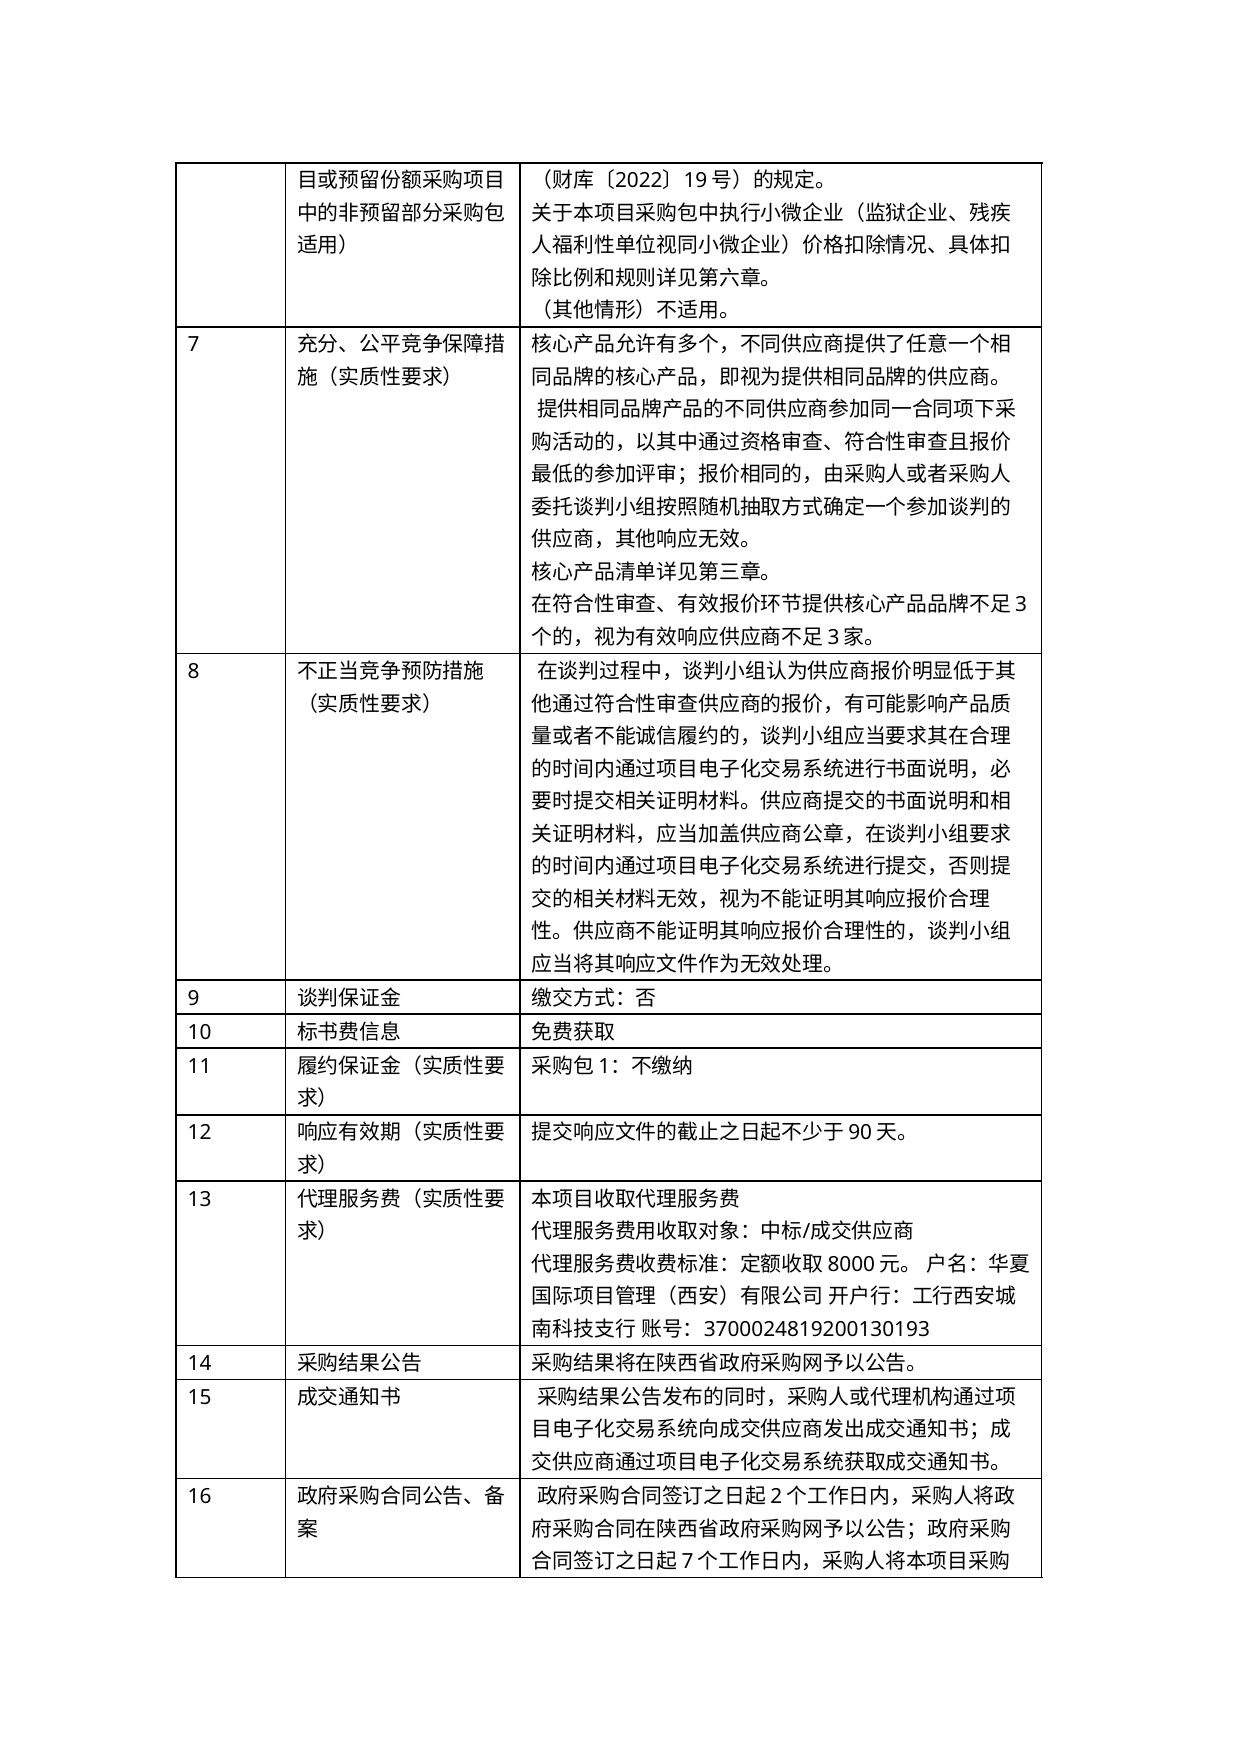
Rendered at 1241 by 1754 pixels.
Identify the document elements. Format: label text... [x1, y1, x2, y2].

table_cell 标书费信息 [286, 1015, 519, 1047]
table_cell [521, 1479, 1041, 1577]
table_cell 6 [177, 164, 285, 326]
table_cell 履约保证金（实质性要求） [286, 1049, 519, 1114]
table_cell 10 [177, 1015, 285, 1047]
table_cell 13 [177, 1182, 285, 1344]
table_cell 核心产品允许有多个，不同供应商提供了任意一个相同品牌的核心产品，即视为提供相同品牌的供应商。 提供相同品牌产品的不同供应商参加同一合同项下采购活动的，以其中通过资格审查、符合性审查且报价最低的参加评审；报价相同的，由采购人或者采购人委托谈判小组按照随机抽取方式确定一个参加谈判的供应商，其他响应无效。 核心产品清单详见第三章。 在符合性审查、有效报价环节提供核心产品品牌不足3个的，视为有效响应供应商不足3家。 [521, 328, 1041, 653]
table_cell 15 [177, 1380, 285, 1478]
table_cell 提交响应文件的截止之日起不少于90天。 [521, 1116, 1041, 1180]
table_cell 12 [177, 1116, 285, 1180]
table_cell 本项目收取代理服务费 代理服务费用收取对象：中标/成交供应商 代理服务费收费标准：定额收取8000元。 户名：华夏国际项目管理（西安）有限公司 开户行：工行西安城南科技支行 账号：3700024819200130193 [521, 1182, 1041, 1344]
table_cell 7 [177, 328, 285, 653]
table_cell 11 [177, 1049, 285, 1114]
table_cell 14 [177, 1346, 285, 1378]
table_cell 不正当竞争预防措施（实质性要求） [286, 654, 519, 979]
table_cell 8 [177, 654, 285, 979]
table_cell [286, 164, 519, 326]
table_cell 代理服务费（实质性要求） [286, 1182, 519, 1344]
table_cell 响应有效期（实质性要求） [286, 1116, 519, 1180]
table_cell 16 [177, 1479, 285, 1577]
table_cell 9 [177, 981, 285, 1013]
table_cell 谈判保证金 [286, 981, 519, 1013]
table_cell 免费获取 [521, 1015, 1041, 1047]
table_cell 在谈判过程中，谈判小组认为供应商报价明显低于其他通过符合性审查供应商的报价，有可能影响产品质量或者不能诚信履约的，谈判小组应当要求其在合理的时间内通过项目电子化交易系统进行书面说明，必要时提交相关证明材料。供应商提交的书面说明和相关证明材料，应当加盖供应商公章，在谈判小组要求的时间内通过项目电子化交易系统进行提交，否则提交的相关材料无效，视为不能证明其响应报价合理性。供应商不能证明其响应报价合理性的，谈判小组应当将其响应文件作为无效处理。 [521, 654, 1041, 979]
table_cell 政府采购合同公告、备案 [286, 1479, 519, 1577]
table_cell 充分、公平竞争保障措施（实质性要求） [286, 328, 519, 653]
table_cell 缴交方式：否 [521, 981, 1041, 1013]
table_cell 采购结果将在陕西省政府采购网予以公告。 [521, 1346, 1041, 1378]
table_cell 采购结果公告 [286, 1346, 519, 1378]
table_cell 采购包1：不缴纳 [521, 1049, 1041, 1114]
table_cell 采购结果公告发布的同时，采购人或代理机构通过项目电子化交易系统向成交供应商发出成交通知书；成交供应商通过项目电子化交易系统获取成交通知书。 [521, 1380, 1041, 1478]
table_cell 成交通知书 [286, 1380, 519, 1478]
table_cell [521, 164, 1041, 326]
